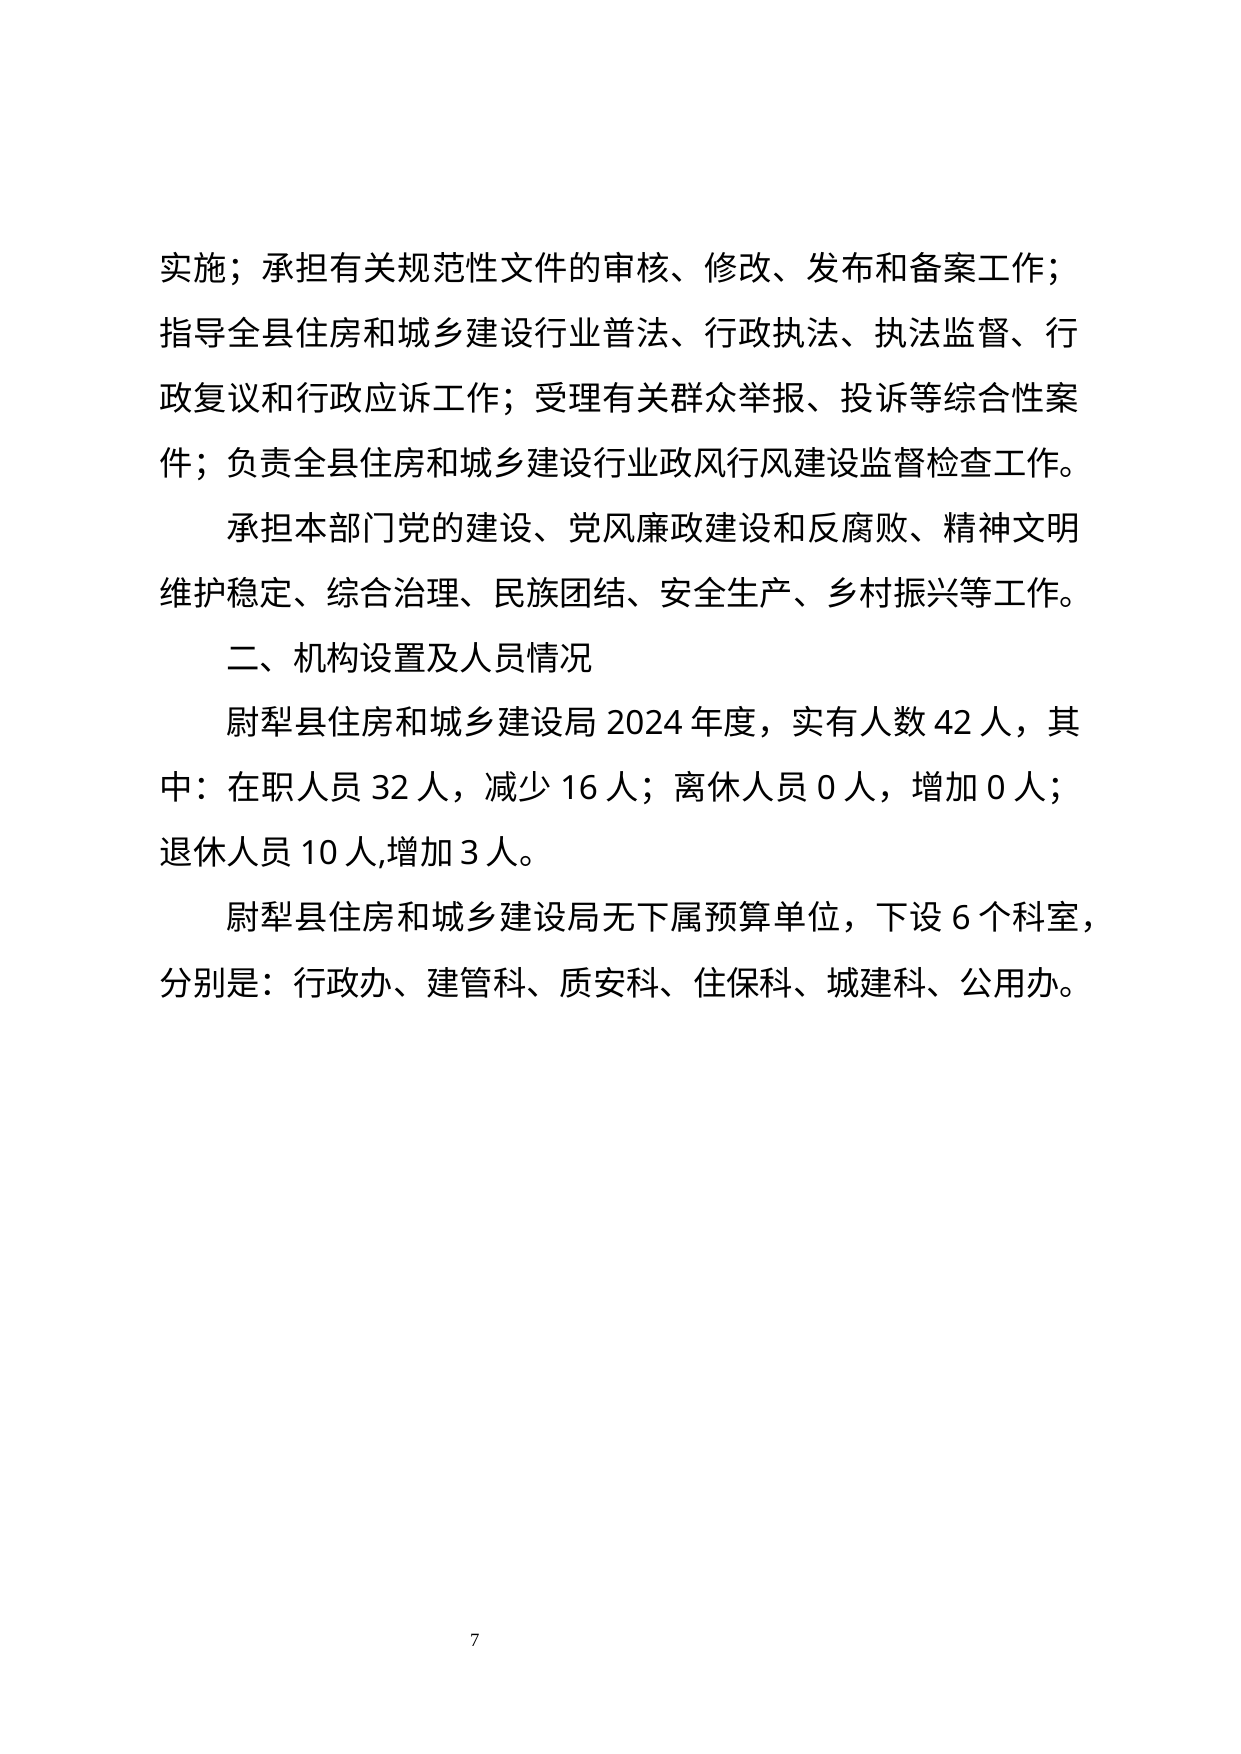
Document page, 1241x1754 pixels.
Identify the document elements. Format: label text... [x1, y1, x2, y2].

text 二、机构设置及人员情况 [159, 623, 1081, 688]
text 尉犁县住房和城乡建设局无下属预算单位，下设6个科室，分别是：行政办、建管科、质安科、住保科、城建科、公用办。 [159, 883, 1081, 1013]
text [159, 233, 1081, 493]
text 尉犁县住房和城乡建设局2024年度，实有人数42人，其中：在职人员32人，减少16人；离休人员0人，增加0人；退休人员10人,增加3人。 [159, 688, 1081, 883]
text 承担本部门党的建设、党风廉政建设和反腐败、精神文明、维护稳定、综合治理、民族团结、安全生产、乡村振兴等工作。 [159, 493, 1081, 623]
